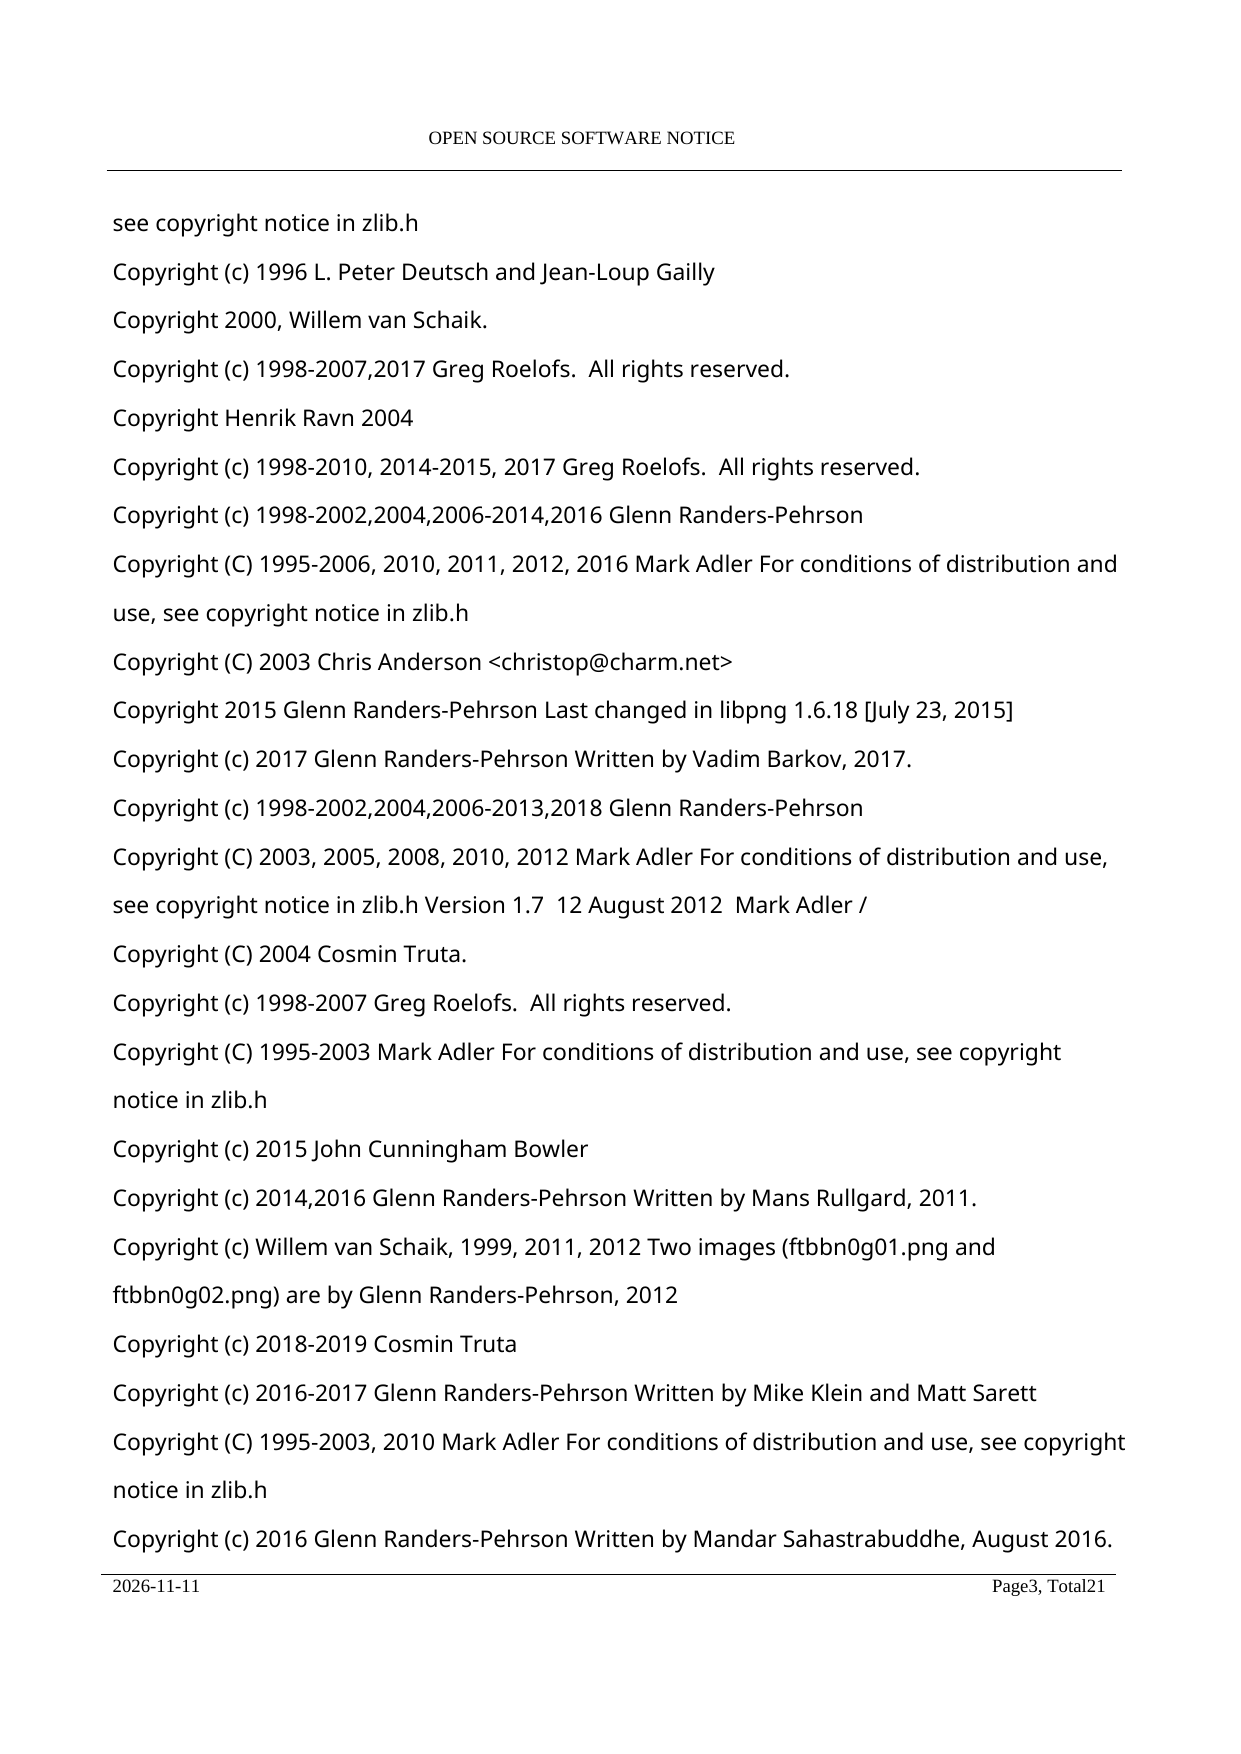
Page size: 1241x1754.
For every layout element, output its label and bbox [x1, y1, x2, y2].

text [112, 206, 1128, 1555]
